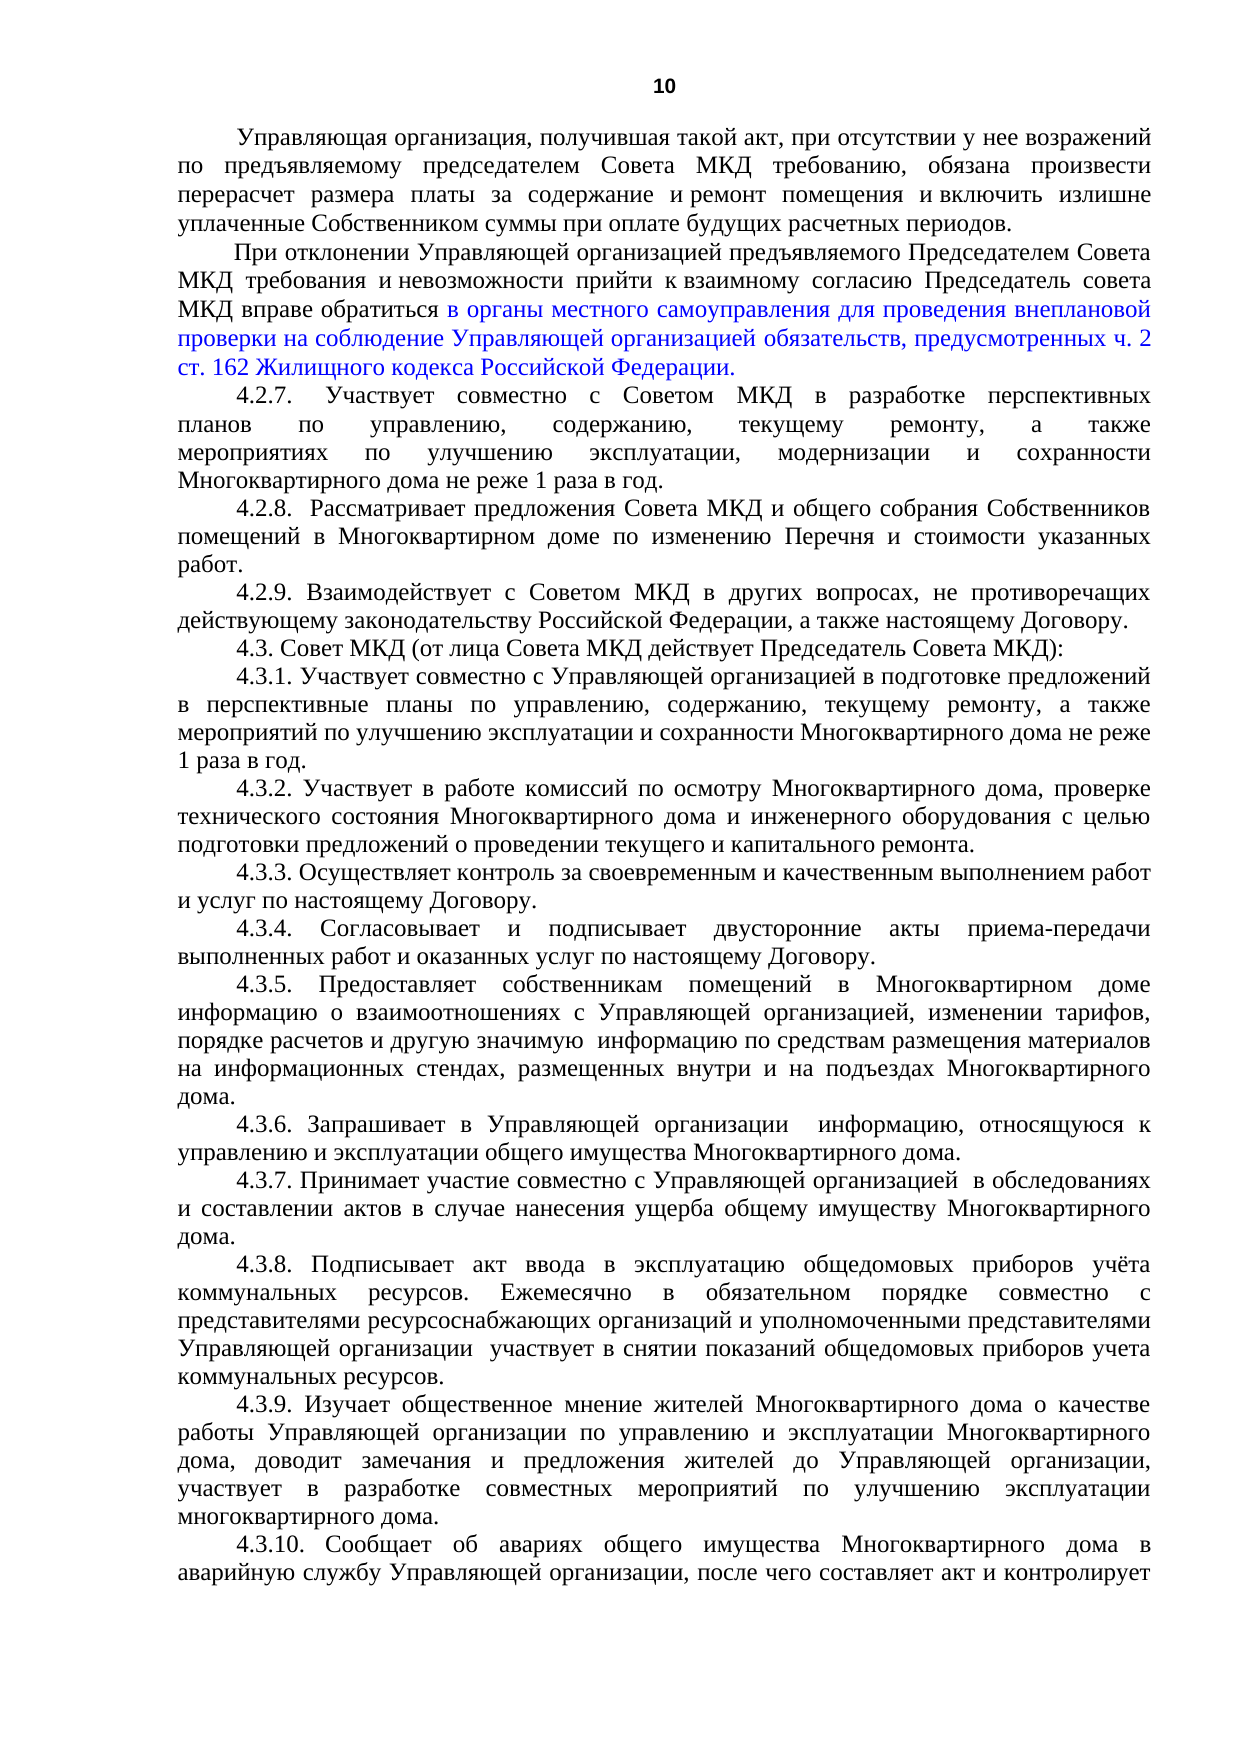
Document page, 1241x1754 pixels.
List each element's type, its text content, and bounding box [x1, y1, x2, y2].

text 4.3.9. Изучает общественное мнение жителей Многоквартирного дома о качестве работы Управляющей организации по управлению и эксплуатации Многоквартирного дома, доводит замечания и предложения жителей до Управляющей организации, участвует в разработке совместных мероприятий по улучшению эксплуатации многоквартирного дома. [177, 1390, 1152, 1530]
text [177, 1530, 1152, 1586]
text 4.2.9. Взаимодействует с Советом МКД в других вопросах, не противоречащих действующему законодательству Российской Федерации, а также настоящему Договору. [177, 578, 1152, 634]
text 4.2.7. Участвует совместно с Советом МКД в разработке перспективных планов по управлению, содержанию, текущему ремонту, а также мероприятиях по улучшению эксплуатации, модернизации и сохранности Многоквартирного дома не реже 1 раза в год. [177, 382, 1152, 494]
text 4.3. Совет МКД (от лица Совета МКД действует Председатель Совета МКД): [177, 634, 1152, 662]
text 4.3.1. Участвует совместно с Управляющей организацией в подготовке предложений в перспективные планы по управлению, содержанию, текущему ремонту, а также мероприятий по улучшению эксплуатации и сохранности Многоквартирного дома не реже 1 раза в год. [177, 662, 1152, 774]
text Управляющая организация, получившая такой акт, при отсутствии у нее возражений по предъявляемому председателем Совета МКД требованию, обязана произвести перерасчет размера платы за содержание и ремонт помещения и включить излишне уплаченные Собственником суммы при оплате будущих расчетных периодов. [177, 122, 1152, 237]
text 4.3.5. Предоставляет собственникам помещений в Многоквартирном доме информацию о взаимоотношениях с Управляющей организацией, изменении тарифов, порядке расчетов и другую значимую информацию по средствам размещения материалов на информационных стендах, размещенных внутри и на подъездах Многоквартирного дома. [177, 970, 1152, 1110]
text 4.3.2. Участвует в работе комиссий по осмотру Многоквартирного дома, проверке технического состояния Многоквартирного дома и инженерного оборудования с целью подготовки предложений о проведении текущего и капитального ремонта. [177, 774, 1152, 858]
text 4.3.8. Подписывает акт ввода в эксплуатацию общедомовых приборов учёта коммунальных ресурсов. Ежемесячно в обязательном порядке совместно с представителями ресурсоснабжающих организаций и уполномоченными представителями Управляющей организации участвует в снятии показаний общедомовых приборов учета коммунальных ресурсов. [177, 1250, 1152, 1390]
text При отклонении Управляющей организацией предъявляемого Председателем Совета МКД требования и невозможности прийти к взаимному согласию Председатель совета МКД вправе обратиться в органы местного самоуправления для проведения внеплановой проверки на соблюдение Управляющей организацией обязательств, предусмотренных ч. 2 ст. 162 Жилищного кодекса Российской Федерации. [177, 237, 1152, 381]
text 4.3.3. Осуществляет контроль за своевременным и качественным выполнением работ и услуг по настоящему Договору. [177, 858, 1152, 914]
text 4.2.8. Рассматривает предложения Совета МКД и общего собрания Собственников помещений в Многоквартирном доме по изменению Перечня и стоимости указанных работ. [177, 494, 1152, 578]
text 4.3.7. Принимает участие совместно с Управляющей организацией в обследованиях и составлении актов в случае нанесения ущерба общему имуществу Многоквартирного дома. [177, 1166, 1152, 1250]
text 4.3.6. Запрашивает в Управляющей организации информацию, относящуюся к управлению и эксплуатации общего имущества Многоквартирного дома. [177, 1110, 1152, 1166]
text 4.3.4. Согласовывает и подписывает двусторонние акты приема-передачи выполненных работ и оказанных услуг по настоящему Договору. [177, 914, 1152, 970]
